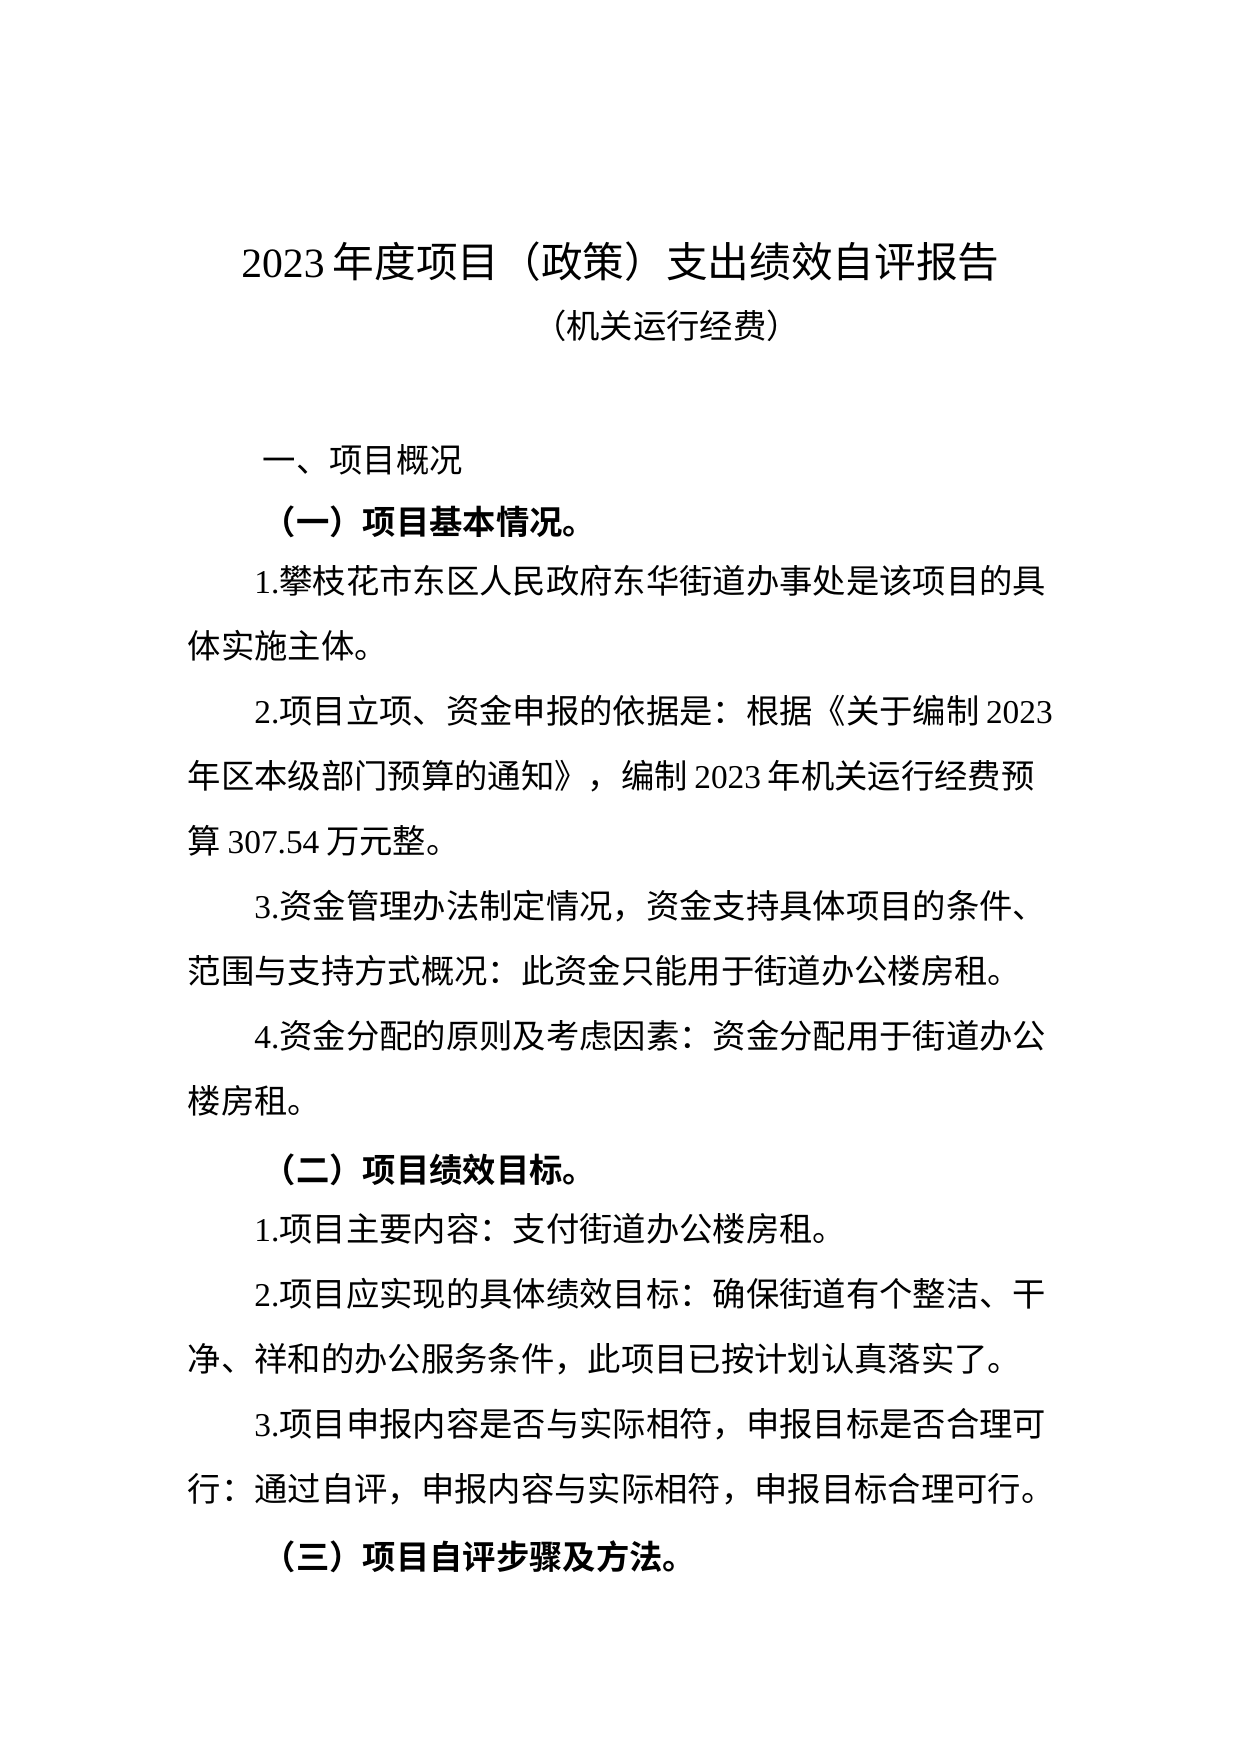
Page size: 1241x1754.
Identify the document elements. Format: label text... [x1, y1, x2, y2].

text 2.项目立项、资金申报的依据是：根据《关于编制2023年区本级部门预算的通知》，编制2023年机关运行经费预算307.54万元整。 [187, 677, 1053, 872]
text （一）项目基本情况。 [187, 484, 1053, 547]
text 1.项目主要内容：支付街道办公楼房租。 [187, 1194, 1053, 1259]
text 3.资金管理办法制定情况，资金支持具体项目的条件、范围与支持方式概况：此资金只能用于街道办公楼房租。 [187, 872, 1053, 1002]
text 2.项目应实现的具体绩效目标：确保街道有个整洁、干净、祥和的办公服务条件，此项目已按计划认真落实了。 [187, 1259, 1053, 1389]
text （三）项目自评步骤及方法。 [187, 1519, 1053, 1582]
text 1.攀枝花市东区人民政府东华街道办事处是该项目的具体实施主体。 [187, 547, 1053, 677]
text （二）项目绩效目标。 [187, 1132, 1053, 1194]
text （机关运行经费） [187, 292, 1053, 357]
text 3.项目申报内容是否与实际相符，申报目标是否合理可行：通过自评，申报内容与实际相符，申报目标合理可行。 [187, 1389, 1053, 1519]
text 2023年度项目（政策）支出绩效自评报告 [187, 227, 1053, 292]
text 4.资金分配的原则及考虑因素：资金分配用于街道办公楼房租。 [187, 1002, 1053, 1132]
text 一、项目概况 [187, 422, 1053, 484]
